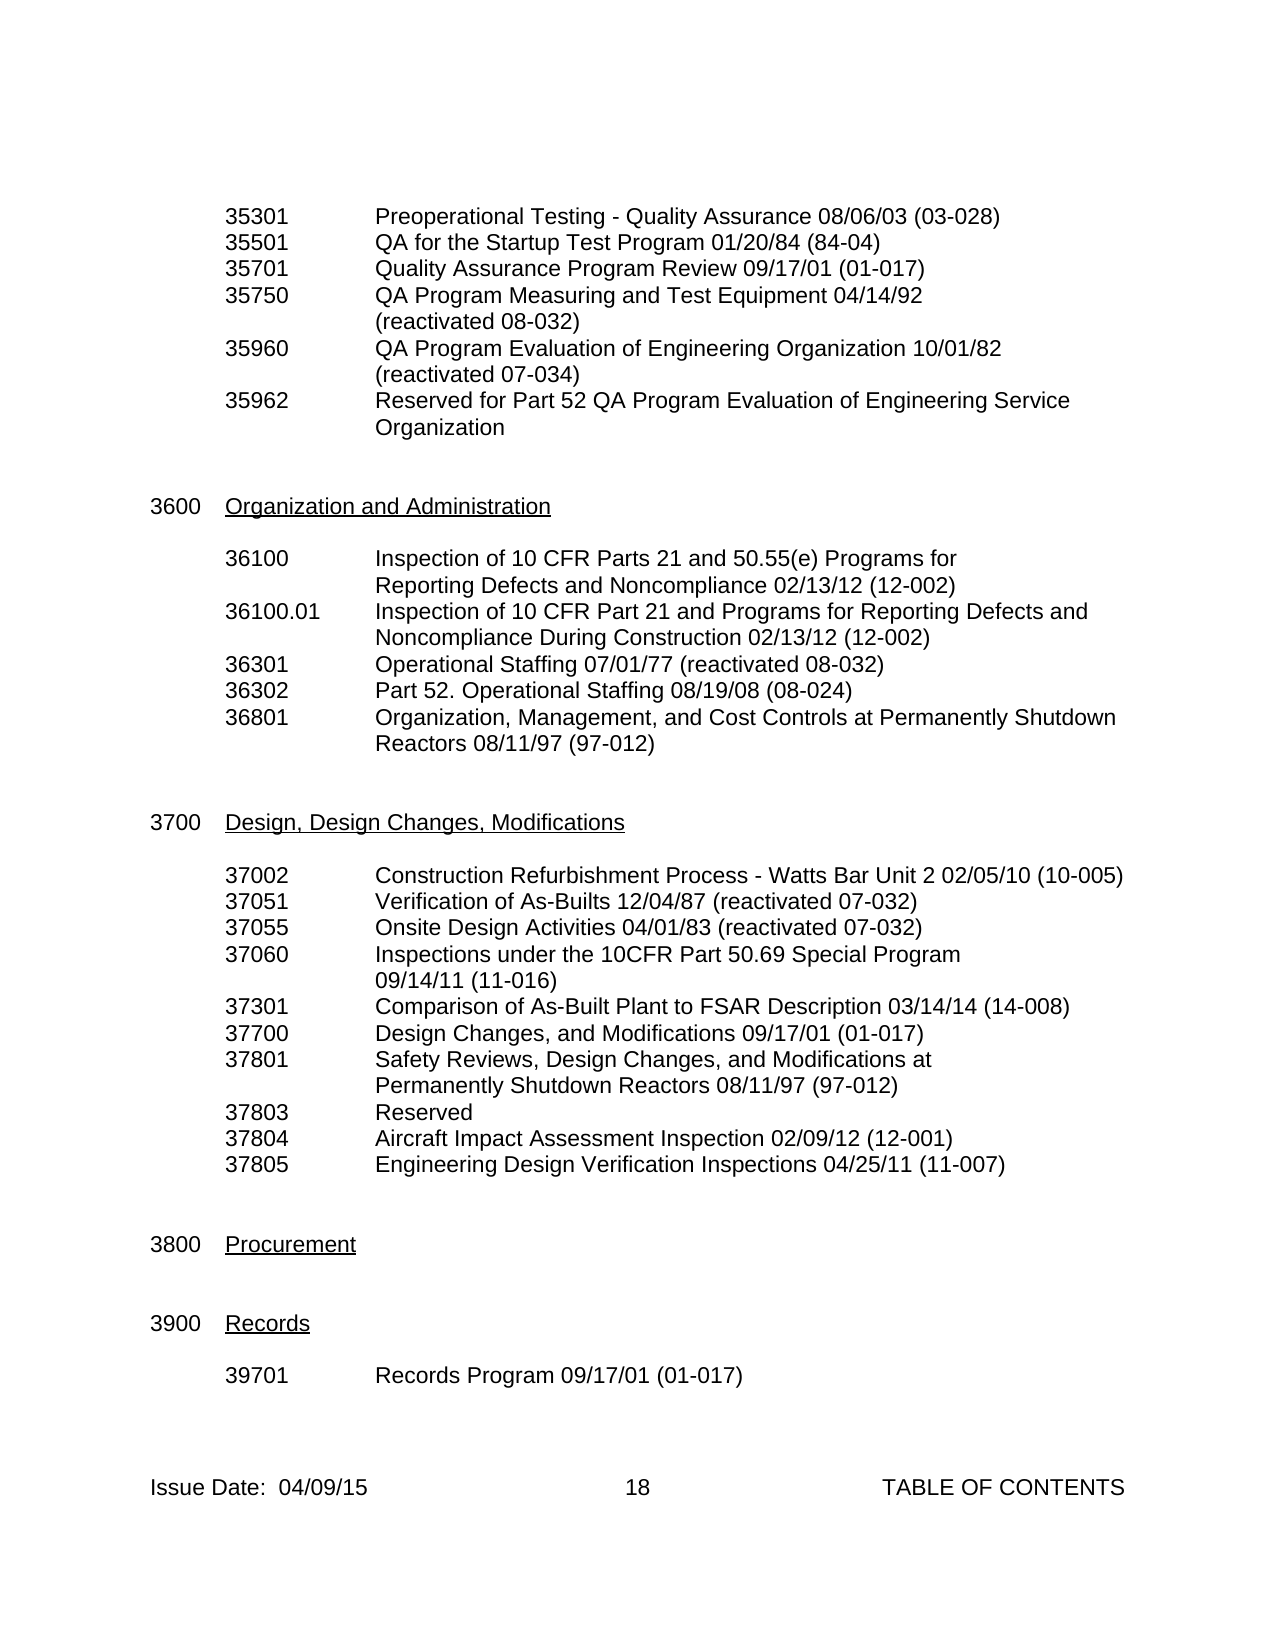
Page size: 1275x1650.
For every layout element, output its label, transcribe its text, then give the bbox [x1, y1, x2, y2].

text 36100.01 Inspection of 10 CFR Part 21 and Programs for Reporting Defects and Noncompliance During Construction 02/13/12 (12-002) [150, 598, 1125, 651]
text 36301 Operational Staffing 07/01/77 (reactivated 08-032) [225, 651, 1125, 677]
text 37060 Inspections under the 10CFR Part 50.69 Special Program [225, 941, 1125, 967]
text Permanently Shutdown Reactors 08/11/97 (97-012) [150, 1072, 1125, 1099]
text 37002 Construction Refurbishment Process - Watts Bar Unit 2 02/05/10 (10-005) [225, 862, 1125, 888]
text 37700 Design Changes, and Modifications 09/17/01 (01-017) [150, 1020, 1125, 1046]
text 35962 Reserved for Part 52 QA Program Evaluation of Engineering Service Organization [225, 387, 1125, 440]
text 3900 Records [150, 1309, 1125, 1336]
text 35301 Preoperational Testing - Quality Assurance 08/06/03 (03-028) [225, 203, 1125, 229]
text 3600 Organization and Administration [150, 493, 1125, 519]
text 37051 Verification of As-Builts 12/04/87 (reactivated 07-032) [225, 888, 1125, 914]
text (reactivated 08-032) [150, 308, 1125, 334]
text 09/14/11 (11-016) [375, 967, 1125, 993]
text 35501 QA for the Startup Test Program 01/20/84 (84-04) [150, 229, 1125, 255]
text 36302 Part 52. Operational Staffing 08/19/08 (08-024) [225, 677, 1125, 703]
text 39701 Records Program 09/17/01 (01-017) [150, 1362, 1125, 1389]
text 35750 QA Program Measuring and Test Equipment 04/14/92 [150, 282, 1125, 308]
text 36100 Inspection of 10 CFR Parts 21 and 50.55(e) Programs for [150, 545, 1125, 572]
text 35960 QA Program Evaluation of Engineering Organization 10/01/82 (reactivated 07-034) [150, 334, 1125, 387]
text 35701 Quality Assurance Program Review 09/17/01 (01-017) [150, 255, 1125, 282]
text 37805 Engineering Design Verification Inspections 04/25/11 (11-007) [150, 1151, 1125, 1178]
text 36801 Organization, Management, and Cost Controls at Permanently Shutdown Reactors 08/11/97 (97-012) [225, 703, 1125, 756]
text 37801 Safety Reviews, Design Changes, and Modifications at [150, 1046, 1125, 1072]
text Reporting Defects and Noncompliance 02/13/12 (12-002) [150, 572, 1125, 598]
text 3700 Design, Design Changes, Modifications [150, 809, 1125, 835]
text 37803 Reserved [150, 1099, 1125, 1125]
text 37055 Onsite Design Activities 04/01/83 (reactivated 07-032) [225, 914, 1125, 941]
text 3800 Procurement [150, 1231, 1125, 1257]
text 37301 Comparison of As-Built Plant to FSAR Description 03/14/14 (14-008) [225, 993, 1125, 1020]
text 37804 Aircraft Impact Assessment Inspection 02/09/12 (12-001) [150, 1125, 1125, 1151]
